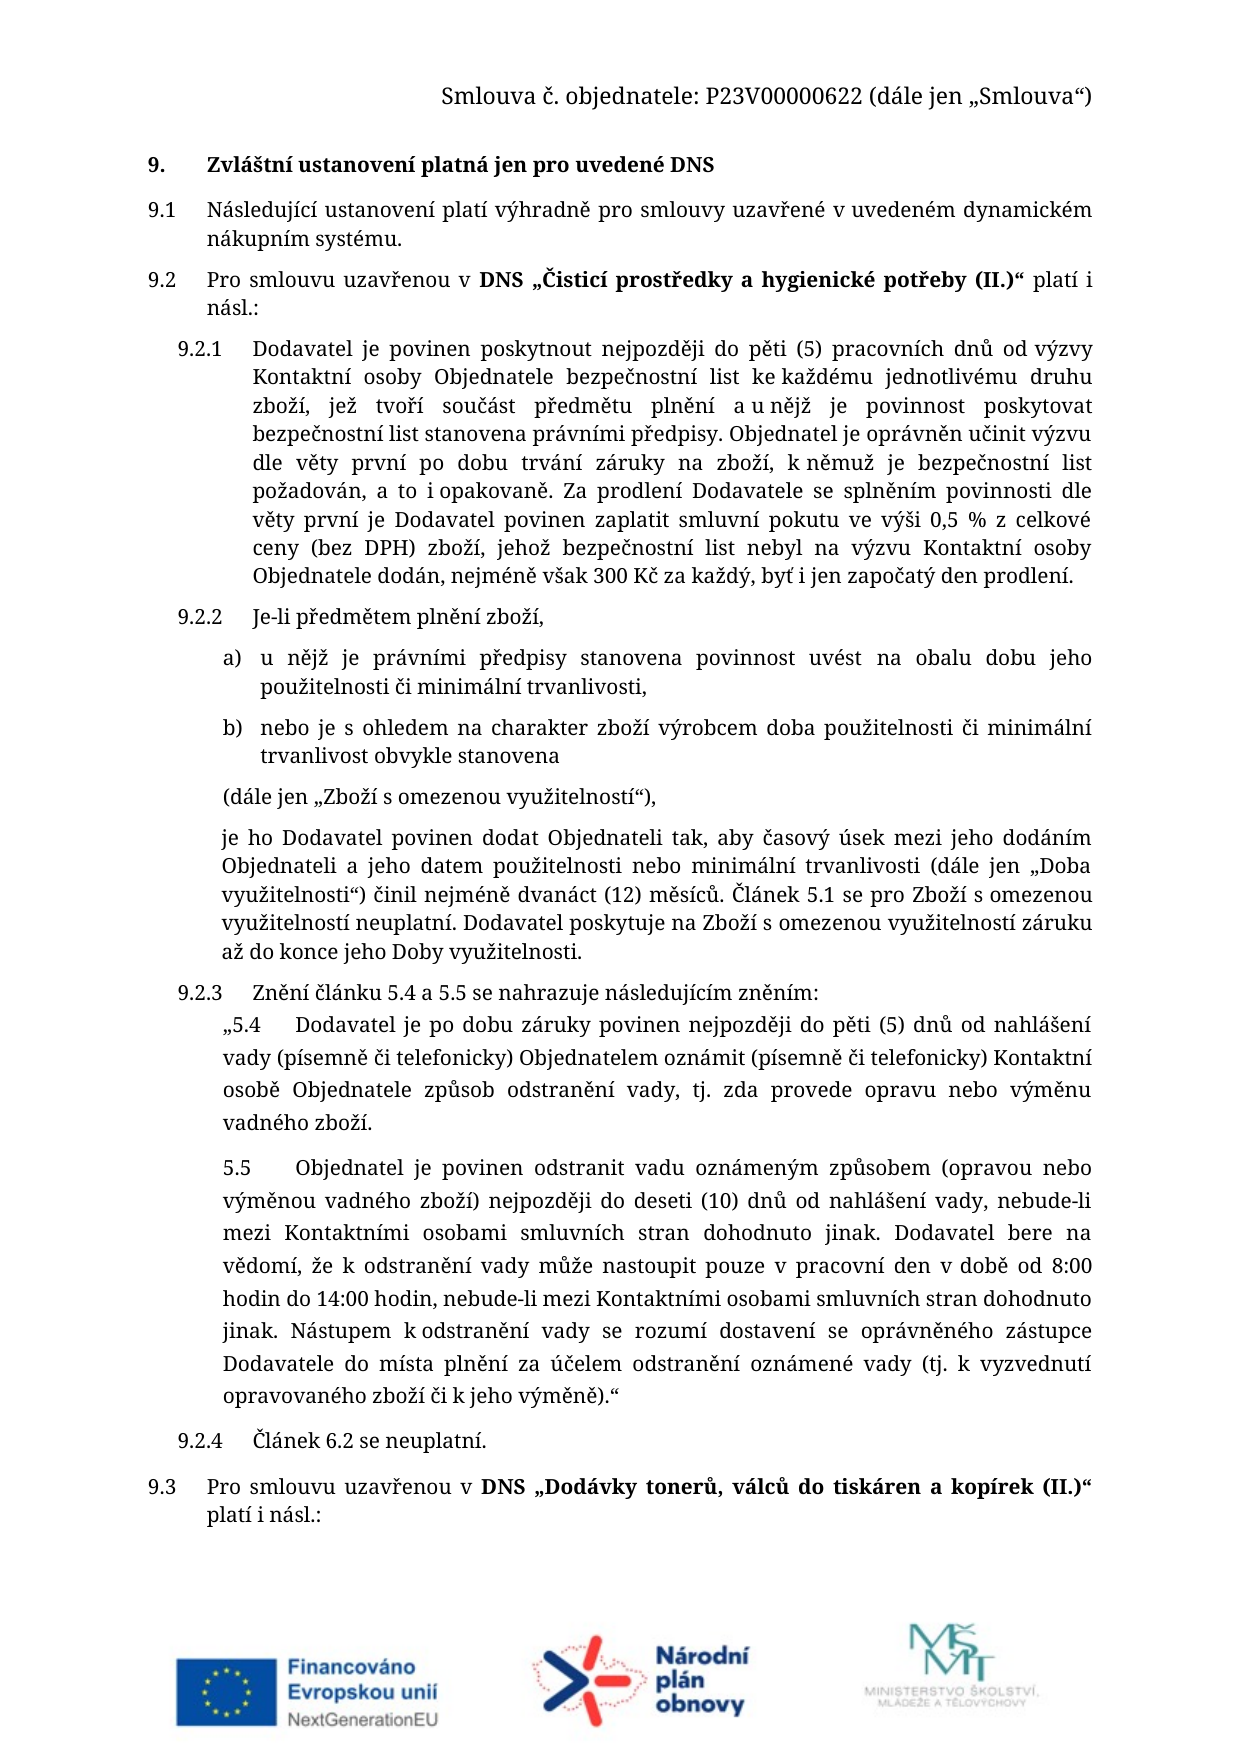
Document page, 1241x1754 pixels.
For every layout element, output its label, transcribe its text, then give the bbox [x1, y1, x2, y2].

list Znění článku 5.4 a 5.5 se nahrazuje následujícím zněním: [177, 978, 1093, 1006]
list Pro smlouvu uzavřenou v DNS „Čisticí prostředky a hygienické potřeby (II.)“ platí i násl.: [148, 265, 1093, 322]
list Dodavatel je povinen poskytnout nejpozději do pěti (5) pracovních dnů od výzvy Kontaktní osoby Objednatele bezpečnostní list ke každému jednotlivému druhu zboží, jež tvoří součást předmětu plnění a u nějž je povinnost poskytovat bezpečnostní list stanovena právními předpisy. Objednatel je oprávněn učinit výzvu dle věty první po dobu trvání záruky na zboží, k němuž je bezpečnostní list požadován, a to i opakovaně. Za prodlení Dodavatele se splněním povinnosti dle věty první je Dodavatel povinen zaplatit smluvní pokutu ve výši 0,5 % z celkové ceny (bez DPH) zboží, jehož bezpečnostní list nebyl na výzvu Kontaktní osoby Objednatele dodán, nejméně však 300 Kč za každý, byť i jen započatý den prodlení. [177, 334, 1093, 590]
list Je-li předmětem plnění zboží, [177, 602, 1093, 631]
list nebo je s ohledem na charakter zboží výrobcem doba použitelnosti či minimální trvanlivost obvykle stanovena [223, 713, 1093, 770]
list Zvláštní ustanovení platná jen pro uvedené DNS [148, 150, 1093, 179]
text je ho Dodavatel povinen dodat Objednateli tak, aby časový úsek mezi jeho dodáním Objednateli a jeho datem použitelnosti nebo minimální trvanlivosti (dále jen „Doba využitelnosti“) činil nejméně dvanáct (12) měsíců. Článek 5.1 se pro Zboží s omezenou využitelností neuplatní. Dodavatel poskytuje na Zboží s omezenou využitelností záruku až do konce jeho Doby využitelnosti. [221, 823, 1093, 965]
list Pro smlouvu uzavřenou v DNS „Dodávky tonerů, válců do tiskáren a kopírek (II.)“ platí i násl.: [148, 1472, 1093, 1529]
list 5.5 Objednatel je povinen odstranit vadu oznámeným způsobem (opravou nebo výměnou vadného zboží) nejpozději do deseti (10) dnů od nahlášení vady, nebude-li mezi Kontaktními osobami smluvních stran dohodnuto jinak. Dodavatel bere na vědomí, že k odstranění vady může nastoupit pouze v pracovní den v době od 8:00 hodin do 14:00 hodin, nebude-li mezi Kontaktními osobami smluvních stran dohodnuto jinak. Nástupem k odstranění vady se rozumí dostavení se oprávněného zástupce Dodavatele do místa plnění za účelem odstranění oznámené vady (tj. k vyzvednutí opravovaného zboží či k jeho výměně).“ [223, 1153, 1093, 1410]
list u nějž je právními předpisy stanovena povinnost uvést na obalu dobu jeho použitelnosti či minimální trvanlivosti, [223, 643, 1093, 700]
text (dále jen „Zboží s omezenou využitelností“), [223, 782, 1093, 811]
list Následující ustanovení platí výhradně pro smlouvy uzavřené v uvedeném dynamickém nákupním systému. [148, 195, 1093, 252]
list Článek 6.2 se neuplatní. [177, 1427, 1093, 1455]
picture [147, 1577, 1093, 1754]
list „5.4 Dodavatel je po dobu záruky povinen nejpozději do pěti (5) dnů od nahlášení vady (písemně či telefonicky) Objednatelem oznámit (písemně či telefonicky) Kontaktní osobě Objednatele způsob odstranění vady, tj. zda provede opravu nebo výměnu vadného zboží. [223, 1010, 1093, 1137]
